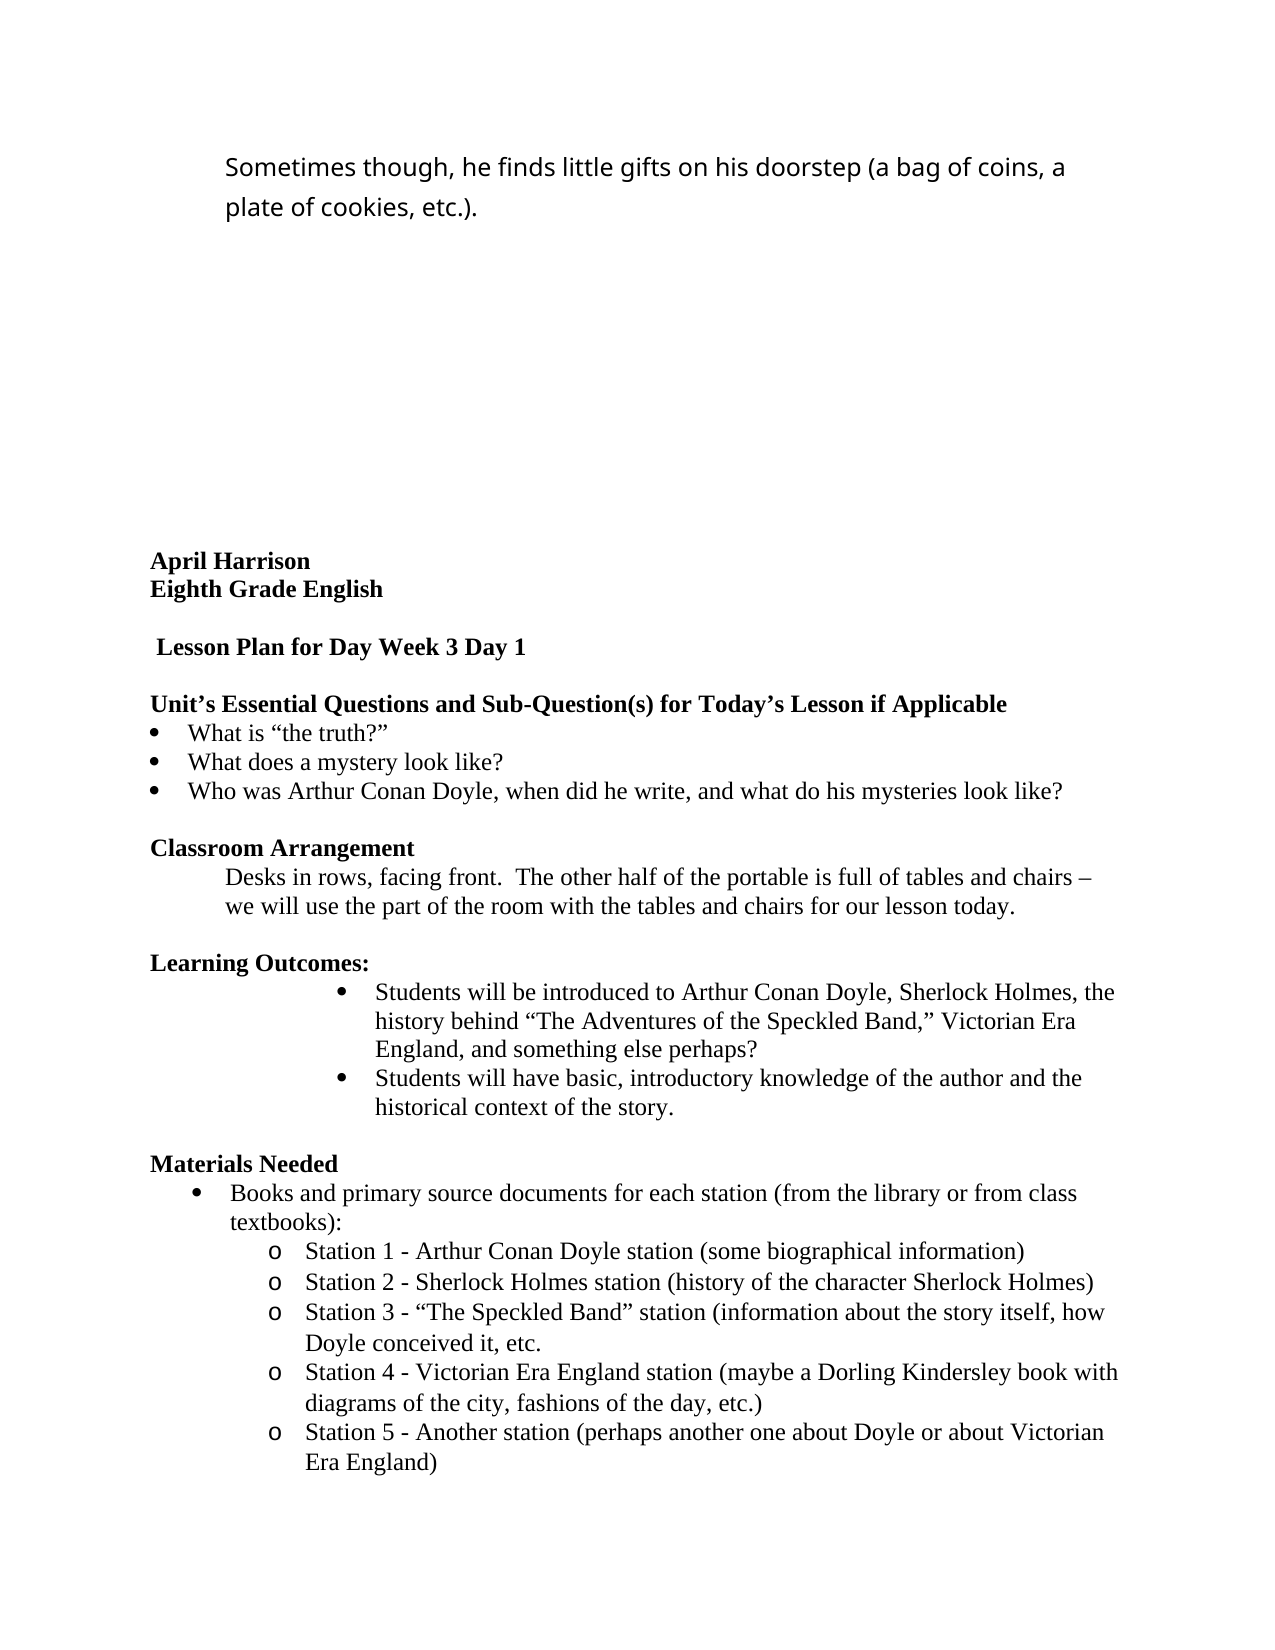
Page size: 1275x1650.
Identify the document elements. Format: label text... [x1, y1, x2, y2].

text Eighth Grade English [150, 574, 1125, 603]
list Books and primary source documents for each station (from the library or from class textbooks): [192, 1178, 1125, 1236]
text Materials Needed [150, 1149, 1125, 1178]
text April Harrison [150, 546, 1125, 574]
text Unit’s Essential Questions and Sub-Question(s) for Today’s Lesson if Applicable [150, 689, 1125, 718]
list Station 4 - Victorian Era England station (maybe a Dorling Kindersley book with diagrams of the city, fashions of the day, etc.) [267, 1357, 1125, 1417]
text Classroom Arrangement [150, 833, 1125, 862]
list Station 2 - Sherlock Holmes station (history of the character Sherlock Holmes) [267, 1267, 1125, 1297]
list Station 1 - Arthur Conan Doyle station (some biographical information) [267, 1236, 1125, 1267]
list Station 3 - “The Speckled Band” station (information about the story itself, how Doyle conceived it, etc. [267, 1297, 1125, 1357]
list Who was Arthur Conan Doyle, when did he write, and what do his mysteries look like? [150, 776, 1125, 804]
list What is “the truth?” [150, 718, 1125, 747]
list Students will have basic, introductory knowledge of the author and the historical context of the story. [337, 1063, 1125, 1121]
text Lesson Plan for Day Week 3 Day 1 [150, 632, 1125, 661]
list Students will be introduced to Arthur Conan Doyle, Sherlock Holmes, the history behind “The Adventures of the Speckled Band,” Victorian Era England, and something else perhaps? [337, 977, 1125, 1063]
text Learning Outcomes: [150, 948, 1125, 977]
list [187, 150, 1125, 223]
list What does a mystery look like? [150, 747, 1125, 776]
list Station 5 - Another station (perhaps another one about Doyle or about Victorian Era England) [267, 1417, 1125, 1476]
text Desks in rows, facing front. The other half of the portable is full of tables and chairs – we will use the part of the room with the tables and chairs for our lesson today. [225, 862, 1125, 919]
